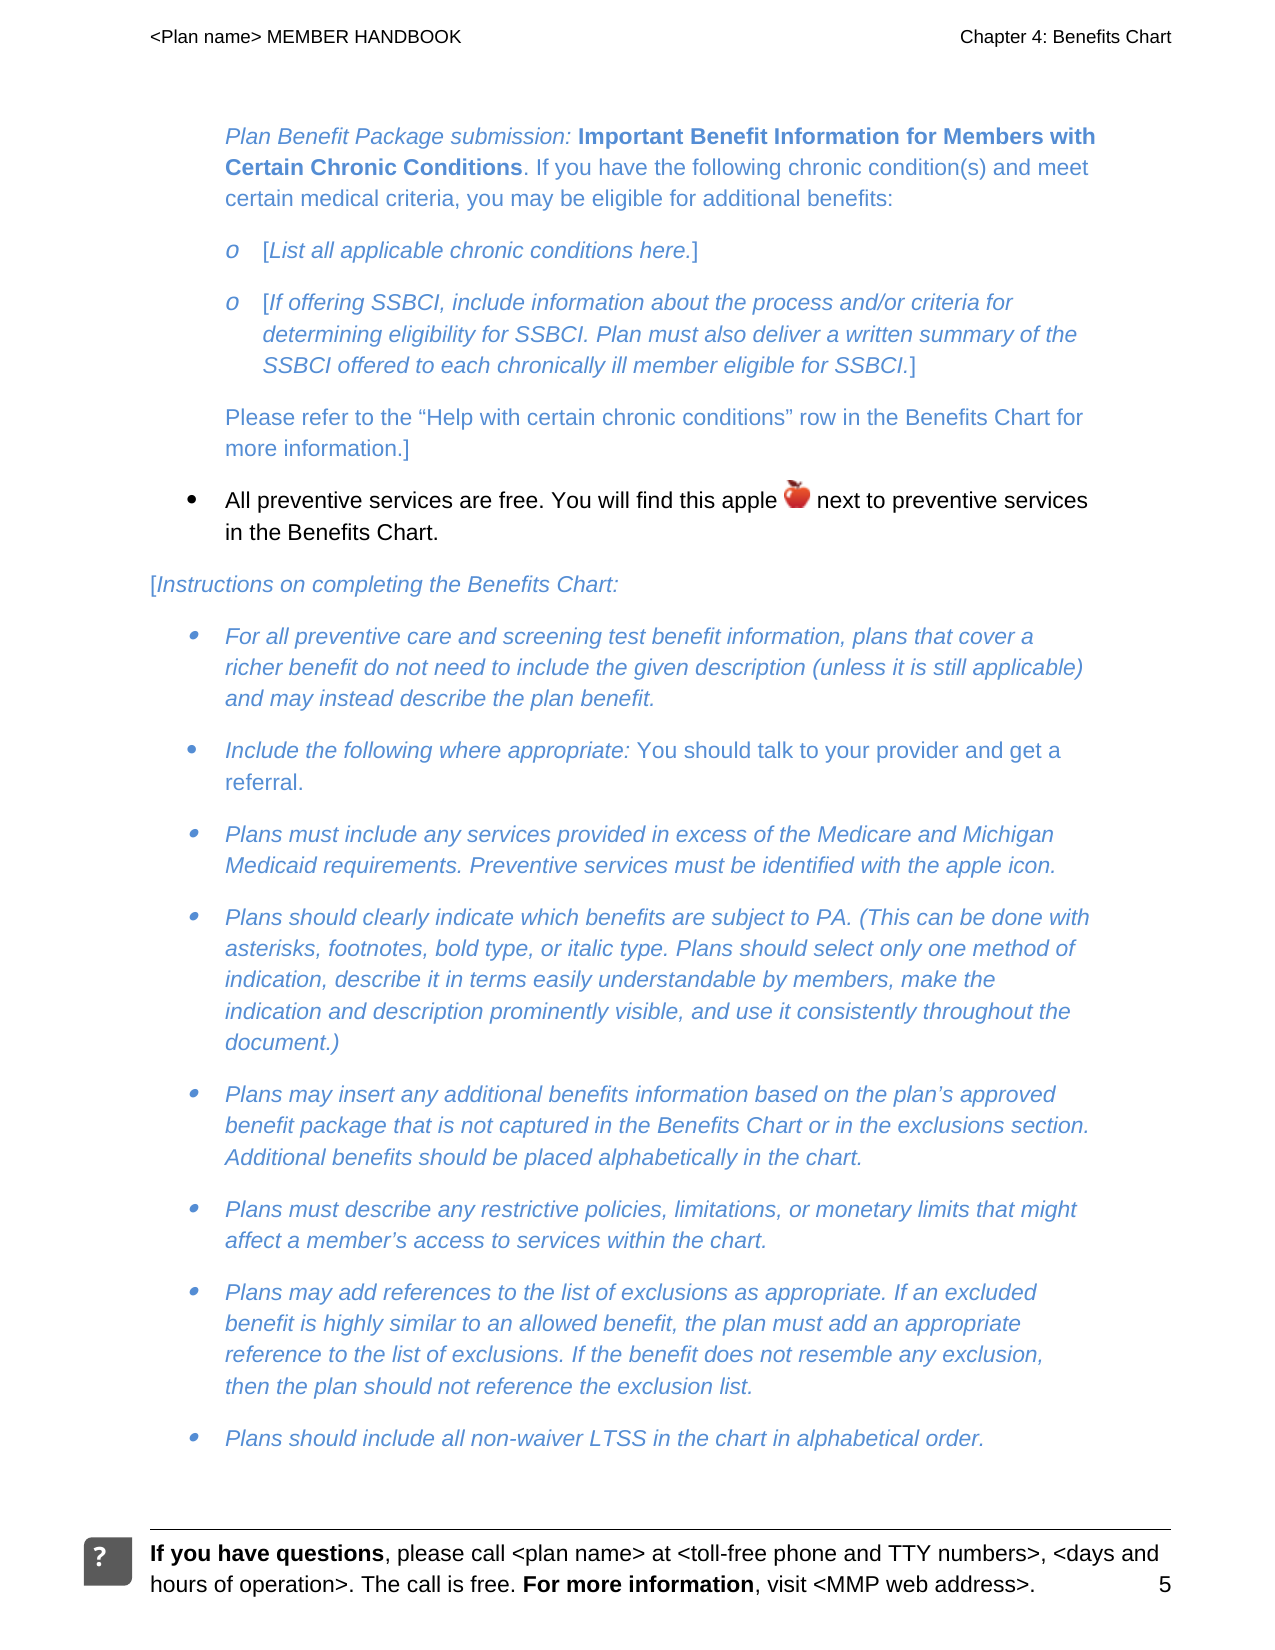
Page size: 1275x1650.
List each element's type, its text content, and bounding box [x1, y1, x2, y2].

list Plans must describe any restrictive policies, limitations, or monetary limits that might affect a member’s access to services within the chart. [187, 1192, 1096, 1254]
text [Instructions on completing the Benefits Chart: [150, 567, 1171, 598]
list Plans may insert any additional benefits information based on the plan’s approved benefit package that is not captured in the Benefits Chart or in the exclusions section. Additional benefits should be placed alphabetically in the chart. [187, 1077, 1096, 1171]
list Plans should clearly indicate which benefits are subject to PA. (This can be done with asterisks, footnotes, bold type, or italic type. Plans should select only one method of indication, describe it in terms easily understandable by members, make the indication and description prominently visible, and use it consistently throughout the document.) [187, 900, 1096, 1057]
list Include the following where appropriate: You should talk to your provider and get a referral. [187, 734, 1096, 796]
list All preventive services are free. You will find this apple next to preventive services in the Benefits Chart. [187, 484, 1096, 546]
list Plans should include all non-waiver LTSS in the chart in alphabetical order. [187, 1421, 1096, 1452]
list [187, 119, 1096, 213]
list Plans must include any services provided in excess of the Medicare and Michigan Medicaid requirements. Preventive services must be identified with the apple icon. [187, 817, 1096, 879]
list Plans may add references to the list of exclusions as appropriate. If an excluded benefit is highly similar to an allowed benefit, the plan must add an appropriate reference to the list of exclusions. If the benefit does not resemble any exclusion, then the plan should not reference the exclusion list. [187, 1275, 1096, 1400]
list [If offering SSBCI, include information about the process and/or criteria for determining eligibility for SSBCI. Plan must also deliver a written summary of the SSBCI offered to each chronically ill member eligible for SSBCI.] [225, 286, 1096, 379]
list Please refer to the “Help with certain chronic conditions” row in the Benefits Chart for more information.] [225, 400, 1096, 463]
list [List all applicable chronic conditions here.] [225, 234, 1096, 265]
picture [784, 480, 811, 508]
list For all preventive care and screening test benefit information, plans that cover a richer benefit do not need to include the given description (unless it is still applicable) and may instead describe the plan benefit. [187, 619, 1096, 713]
